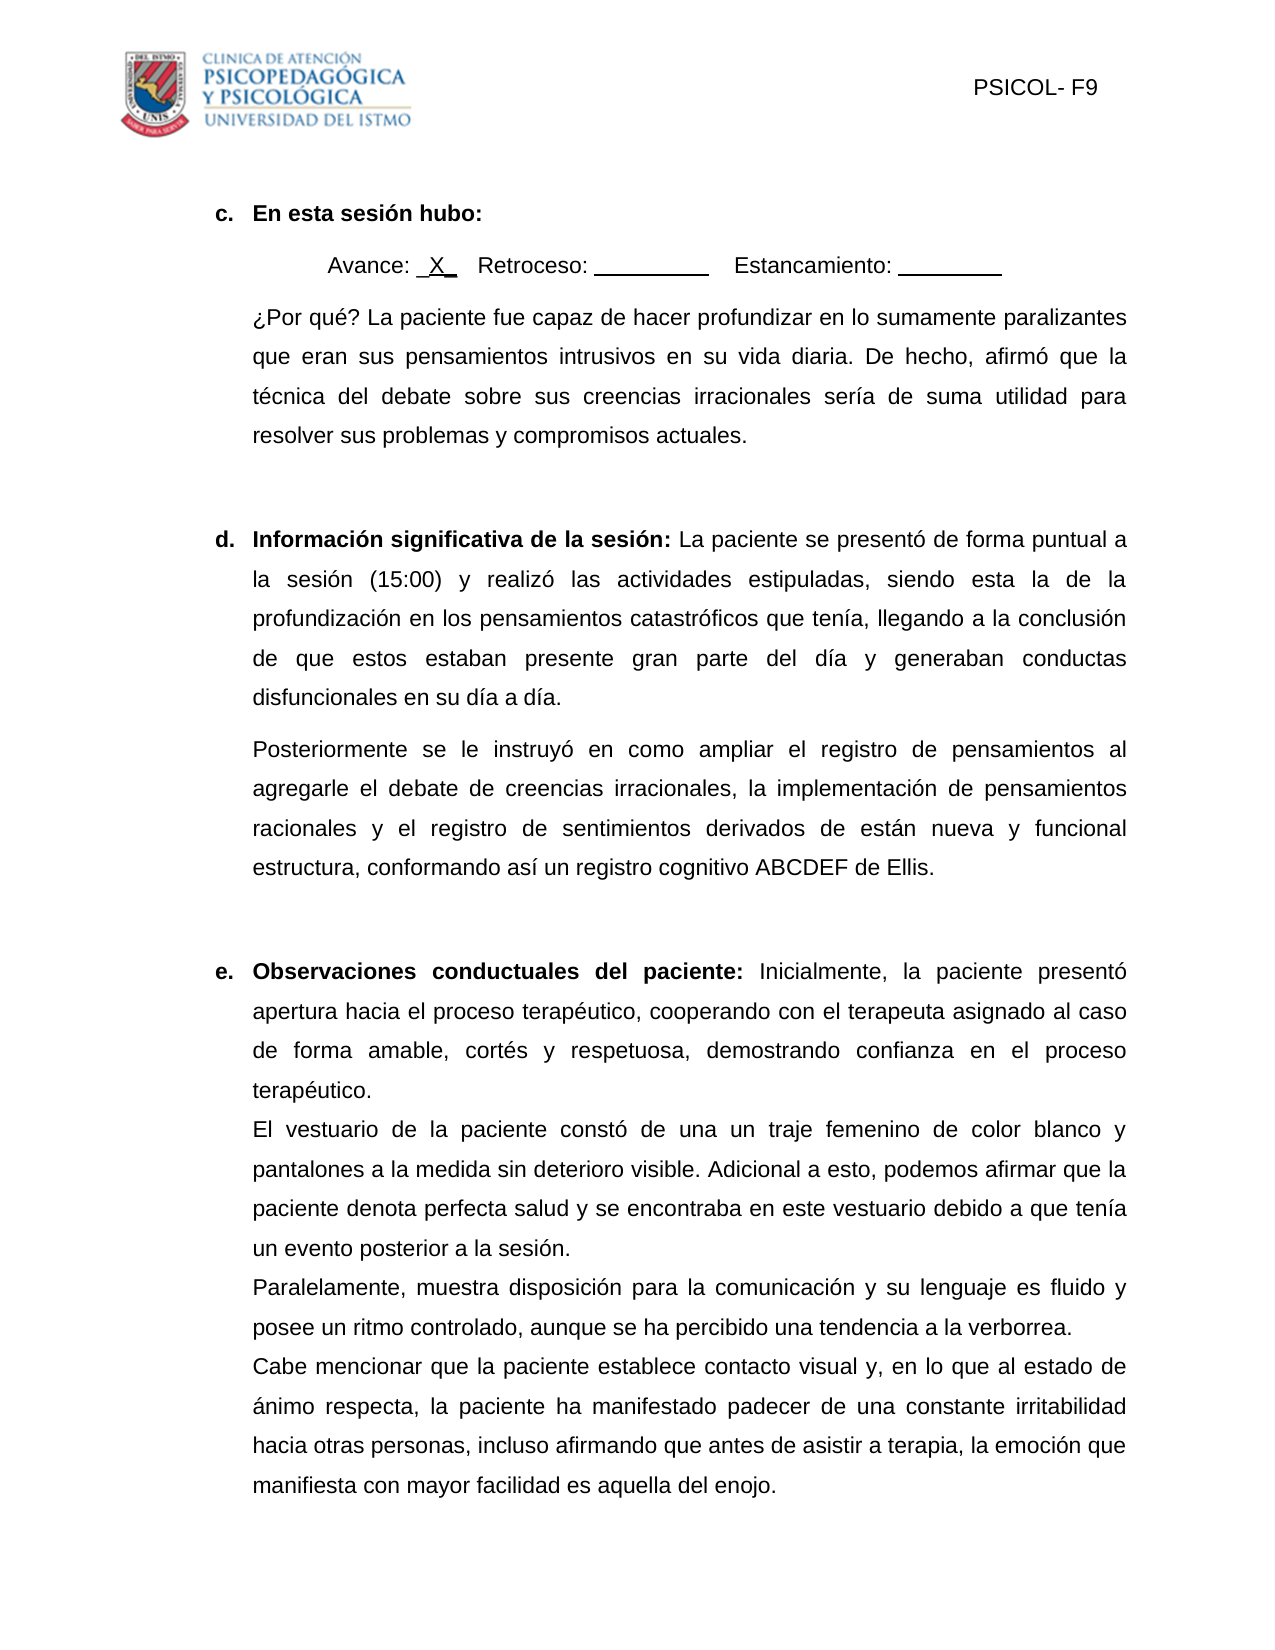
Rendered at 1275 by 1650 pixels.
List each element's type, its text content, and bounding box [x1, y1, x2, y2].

text ¿Por qué? La paciente fue capaz de hacer profundizar en lo sumamente paralizantes que eran sus pensamientos intrusivos en su vida diaria. De hecho, afirmó que la técnica del debate sobre sus creencias irracionales sería de suma utilidad para resolver sus problemas y compromisos actuales. [252, 304, 1127, 448]
list Observaciones conductuales del paciente: Inicialmente, la paciente presentó apertura hacia el proceso terapéutico, cooperando con el terapeuta asignado al caso de forma amable, cortés y respetuosa, demostrando confianza en el proceso terapéutico. [215, 958, 1127, 1103]
list En esta sesión hubo: [215, 200, 1127, 226]
list Cabe mencionar que la paciente establece contacto visual y, en lo que al estado de ánimo respecta, la paciente ha manifestado padecer de una constante irritabilidad hacia otras personas, incluso afirmando que antes de asistir a terapia, la emoción que manifiesta con mayor facilidad es aquella del enojo. [252, 1353, 1127, 1498]
list Paralelamente, muestra disposición para la comunicación y su lenguaje es fluido y posee un ritmo controlado, aunque se ha percibido una tendencia a la verborrea. [252, 1274, 1127, 1340]
text Avance: _X_ Retroceso: Estancamiento: [327, 252, 1127, 278]
list El vestuario de la paciente constó de una un traje femenino de color blanco y pantalones a la medida sin deterioro visible. Adicional a esto, podemos afirmar que la paciente denota perfecta salud y se encontraba en este vestuario debido a que tenía un evento posterior a la sesión. [252, 1116, 1127, 1261]
picture [65, 20, 437, 148]
list Información significativa de la sesión: La paciente se presentó de forma puntual a la sesión (15:00) y realizó las actividades estipuladas, siendo esta la de la profundización en los pensamientos catastróficos que tenía, llegando a la conclusión de que estos estaban presente gran parte del día y generaban conductas disfuncionales en su día a día. [215, 526, 1127, 710]
text Posteriormente se le instruyó en como ampliar el registro de pensamientos al agregarle el debate de creencias irracionales, la implementación de pensamientos racionales y el registro de sentimientos derivados de están nueva y funcional estructura, conformando así un registro cognitivo ABCDEF de Ellis. [252, 736, 1127, 881]
